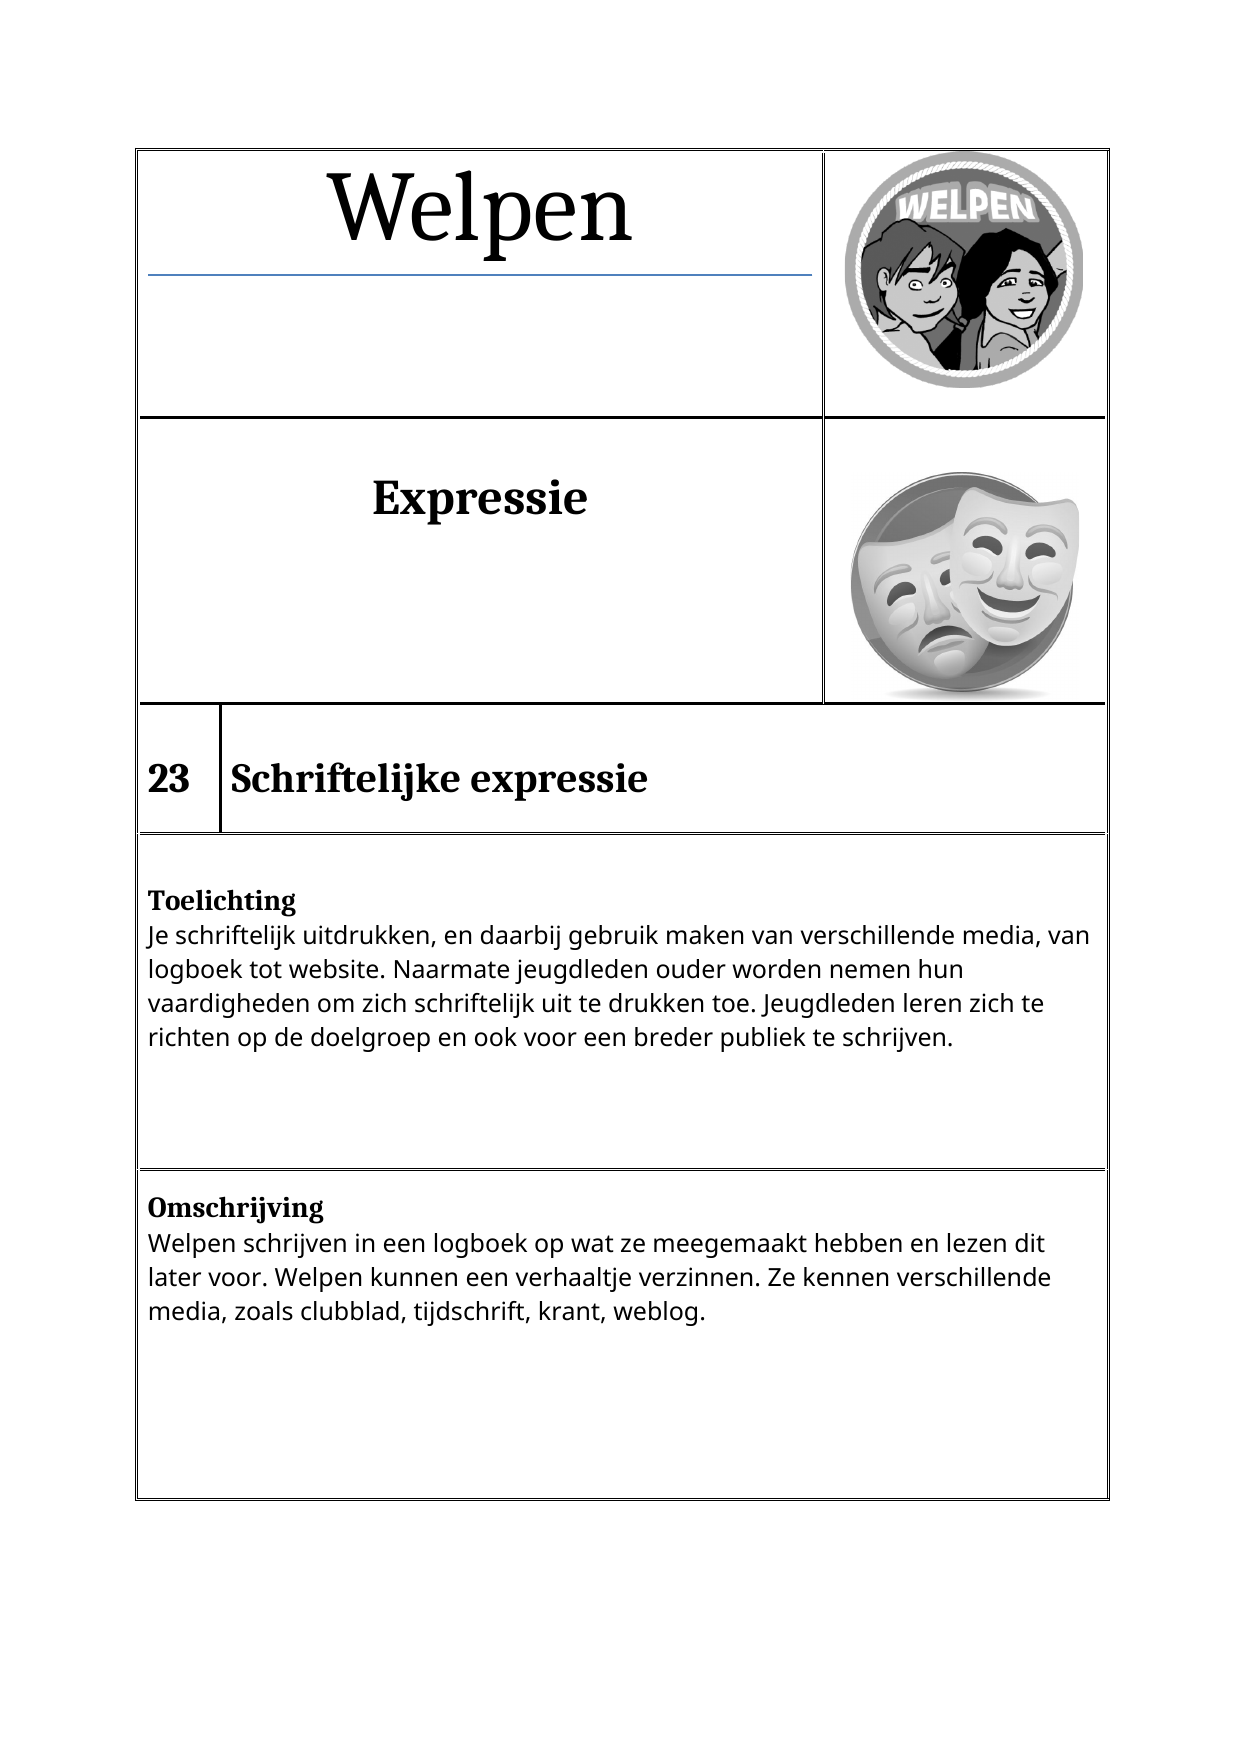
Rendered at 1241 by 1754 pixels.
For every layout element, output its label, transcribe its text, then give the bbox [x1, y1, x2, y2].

table_header Welpen [138, 151, 824, 416]
table_cell [825, 416, 1107, 702]
picture [850, 472, 1080, 702]
table_cell Toelichting Je schriftelijk uitdrukken, en daarbij gebruik maken van verschillende media, van logboek tot website. Naarmate jeugdleden ouder worden nemen hun vaardigheden om zich schriftelijk uit te drukken toe. Jeugdleden leren zich te richten op de doelgroep en ook voor een breder publiek te schrijven. [136, 832, 1108, 1168]
table_cell Omschrijving Welpen schrijven in een logboek op wat ze meegemaakt hebben en lezen dit later voor. Welpen kunnen een verhaaltje verzinnen. Ze kennen verschillende media, zoals clubblad, tijdschrift, krant, weblog. [136, 1168, 1108, 1498]
table_cell Expressie [138, 416, 822, 702]
table_header [824, 151, 1107, 416]
table_cell 23 [138, 702, 219, 832]
table_cell Schriftelijke expressie [222, 702, 1107, 832]
